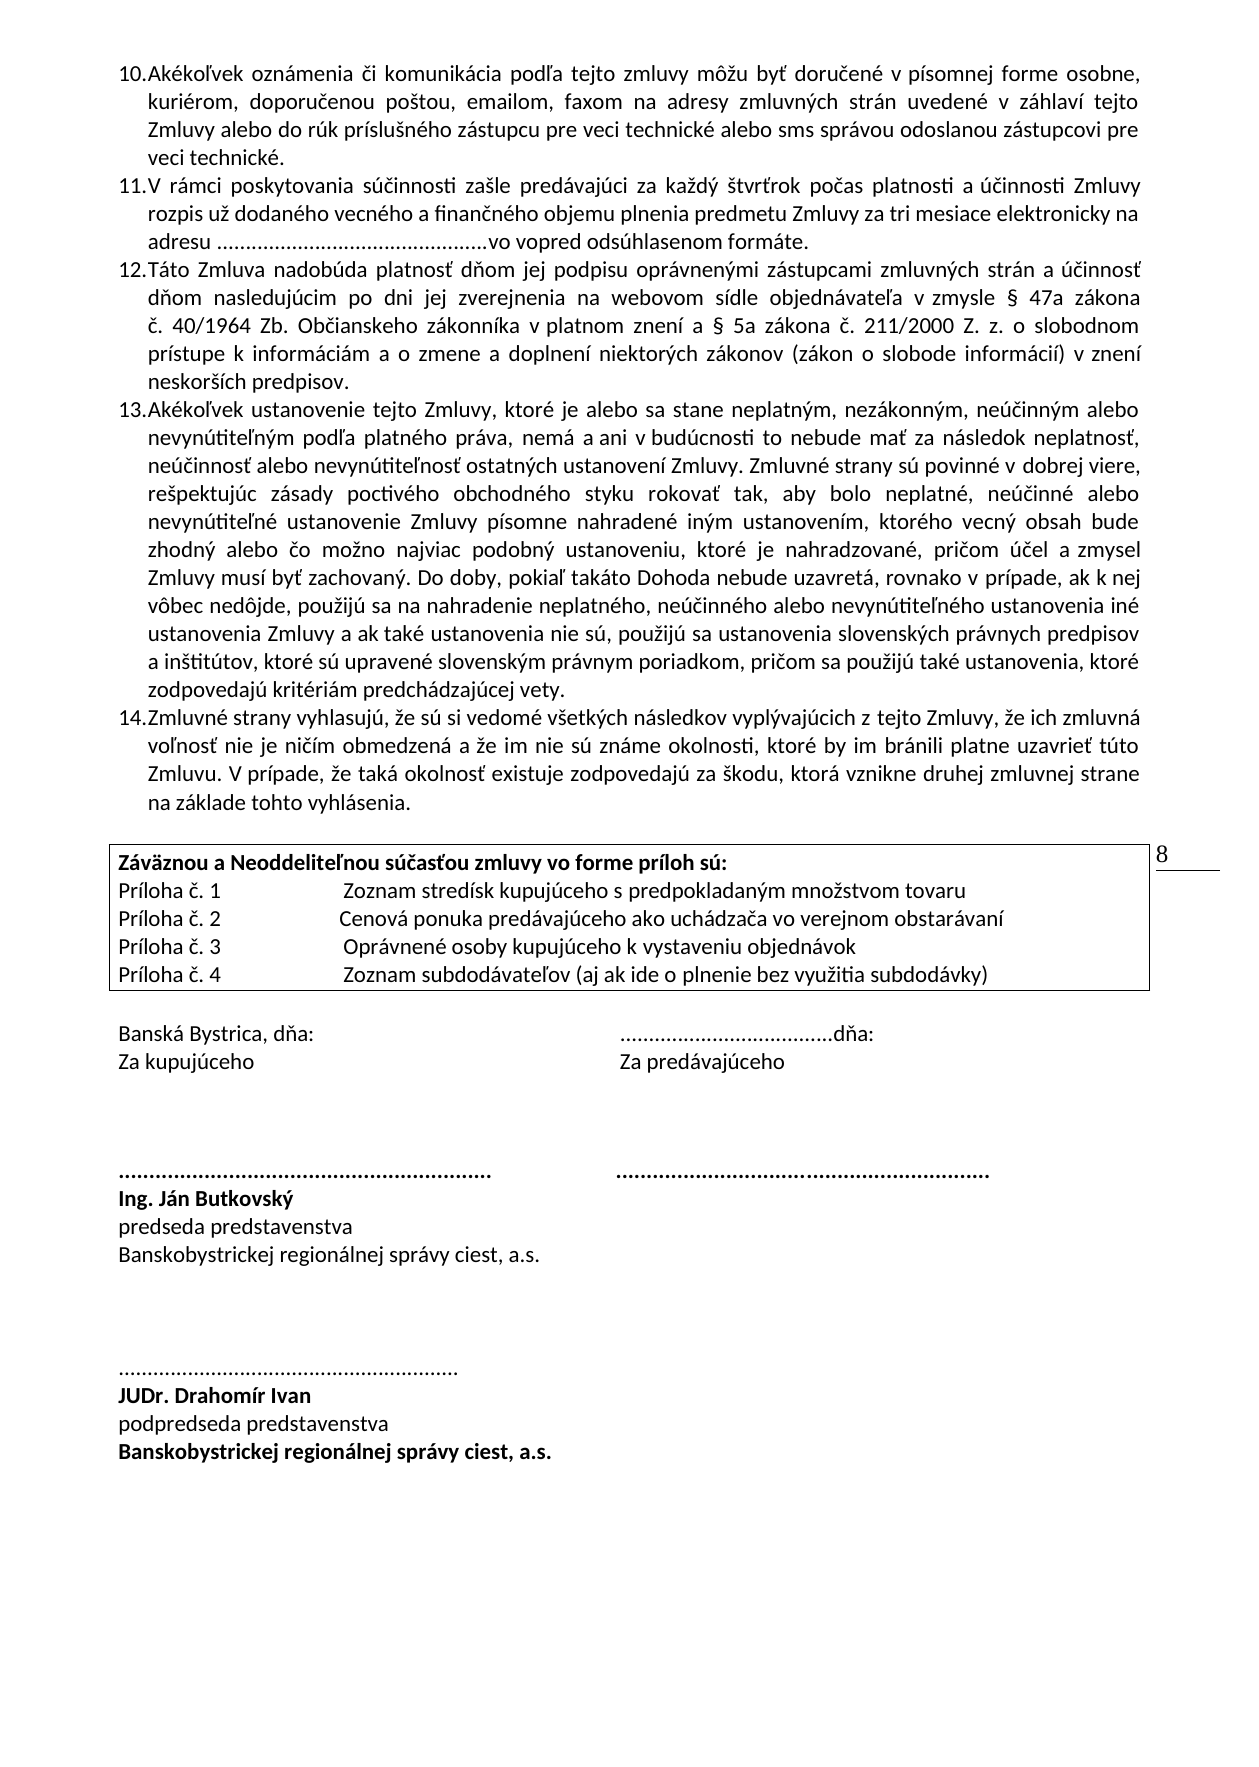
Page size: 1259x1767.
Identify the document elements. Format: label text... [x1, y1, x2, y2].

text ........................................................... [118, 1353, 1141, 1381]
text Banskobystrickej regionálnej správy ciest, a.s. [118, 1437, 1141, 1465]
list Akékoľvek oznámenia či komunikácia podľa tejto zmluvy môžu byť doručené v písomnej forme osobne, kuriérom, doporučenou poštou, emailom, faxom na adresy zmluvných strán uvedené v záhlaví tejto Zmluvy alebo do rúk príslušného zástupcu pre veci technické alebo sms správou odoslanou zástupcovi pre veci technické. [118, 59, 1141, 171]
text JUDr. Drahomír Ivan [118, 1381, 1141, 1409]
text Banská Bystrica, dňa: .....................................dňa: [118, 1019, 1141, 1047]
list Táto Zmluva nadobúda platnosť dňom jej podpisu oprávnenými zástupcami zmluvných strán a účinnosť dňom nasledujúcim po dni jej zverejnenia na webovom sídle objednávateľa v zmysle § 47a zákona č. 40/1964 Zb. Občianskeho zákonníka v platnom znení a § 5a zákona č. 211/2000 Z. z. o slobodnom prístupe k informáciám a o zmene a doplnení niektorých zákonov (zákon o slobode informácií) v znení neskorších predpisov. [118, 255, 1141, 395]
text Záväznou a Neoddeliteľnou súčasťou zmluvy vo forme príloh sú: [110, 845, 1149, 876]
text Ing. Ján Butkovský [118, 1184, 1141, 1212]
text predseda predstavenstva [118, 1212, 1141, 1240]
list Akékoľvek ustanovenie tejto Zmluvy, ktoré je alebo sa stane neplatným, nezákonným, neúčinným alebo nevynútiteľným podľa platného práva, nemá a ani v budúcnosti to nebude mať za následok neplatnosť, neúčinnosť alebo nevynútiteľnosť ostatných ustanovení Zmluvy. Zmluvné strany sú povinné v dobrej viere, rešpektujúc zásady poctivého obchodného styku rokovať tak, aby bolo neplatné, neúčinné alebo nevynútiteľné ustanovenie Zmluvy písomne nahradené iným ustanovením, ktorého vecný obsah bude zhodný alebo čo možno najviac podobný ustanoveniu, ktoré je nahradzované, pričom účel a zmysel Zmluvy musí byť zachovaný. Do doby, pokiaľ takáto Dohoda nebude uzavretá, rovnako v prípade, ak k nej vôbec nedôjde, použijú sa na nahradenie neplatného, neúčinného alebo nevynútiteľného ustanovenia iné ustanovenia Zmluvy a ak také ustanovenia nie sú, použijú sa ustanovenia slovenských právnych predpisov a inštitútov, ktoré sú upravené slovenským právnym poriadkom, pričom sa použijú také ustanovenia, ktoré zodpovedajú kritériám predchádzajúcej vety. [118, 395, 1141, 703]
text Príloha č. 4 Zoznam subdodávateľov (aj ak ide o plnenie bez využitia subdodávky) [110, 957, 1149, 990]
text Príloha č. 1 Zoznam stredísk kupujúceho s predpokladaným množstvom tovaru [118, 876, 1141, 904]
text Banskobystrickej regionálnej správy ciest, a.s. [118, 1240, 1141, 1268]
text Príloha č. 3 Oprávnené osoby kupujúceho k vystaveniu objednávok [118, 932, 1141, 957]
list Zmluvné strany vyhlasujú, že sú si vedomé všetkých následkov vyplývajúcich z tejto Zmluvy, že ich zmluvná voľnosť nie je ničím obmedzená a že im nie sú známe okolnosti, ktoré by im bránili platne uzavrieť túto Zmluvu. V prípade, že taká okolnosť existuje zodpovedajú za škodu, ktorá vznikne druhej zmluvnej strane na základe tohto vyhlásenia. [118, 703, 1141, 816]
text Príloha č. 2 Cenová ponuka predávajúceho ako uchádzača vo verejnom obstarávaní [118, 904, 1141, 932]
text podpredseda predstavenstva [118, 1409, 1141, 1437]
text Za kupujúceho Za predávajúceho [118, 1047, 1141, 1075]
list V rámci poskytovania súčinnosti zašle predávajúci za každý štvrťrok počas platnosti a účinnosti Zmluvy rozpis už dodaného vecného a finančného objemu plnenia predmetu Zmluvy za tri mesiace elektronicky na adresu ...............................................vo vopred odsúhlasenom formáte. [118, 171, 1141, 255]
text ............................................................. ............................................................. [118, 1156, 1141, 1184]
